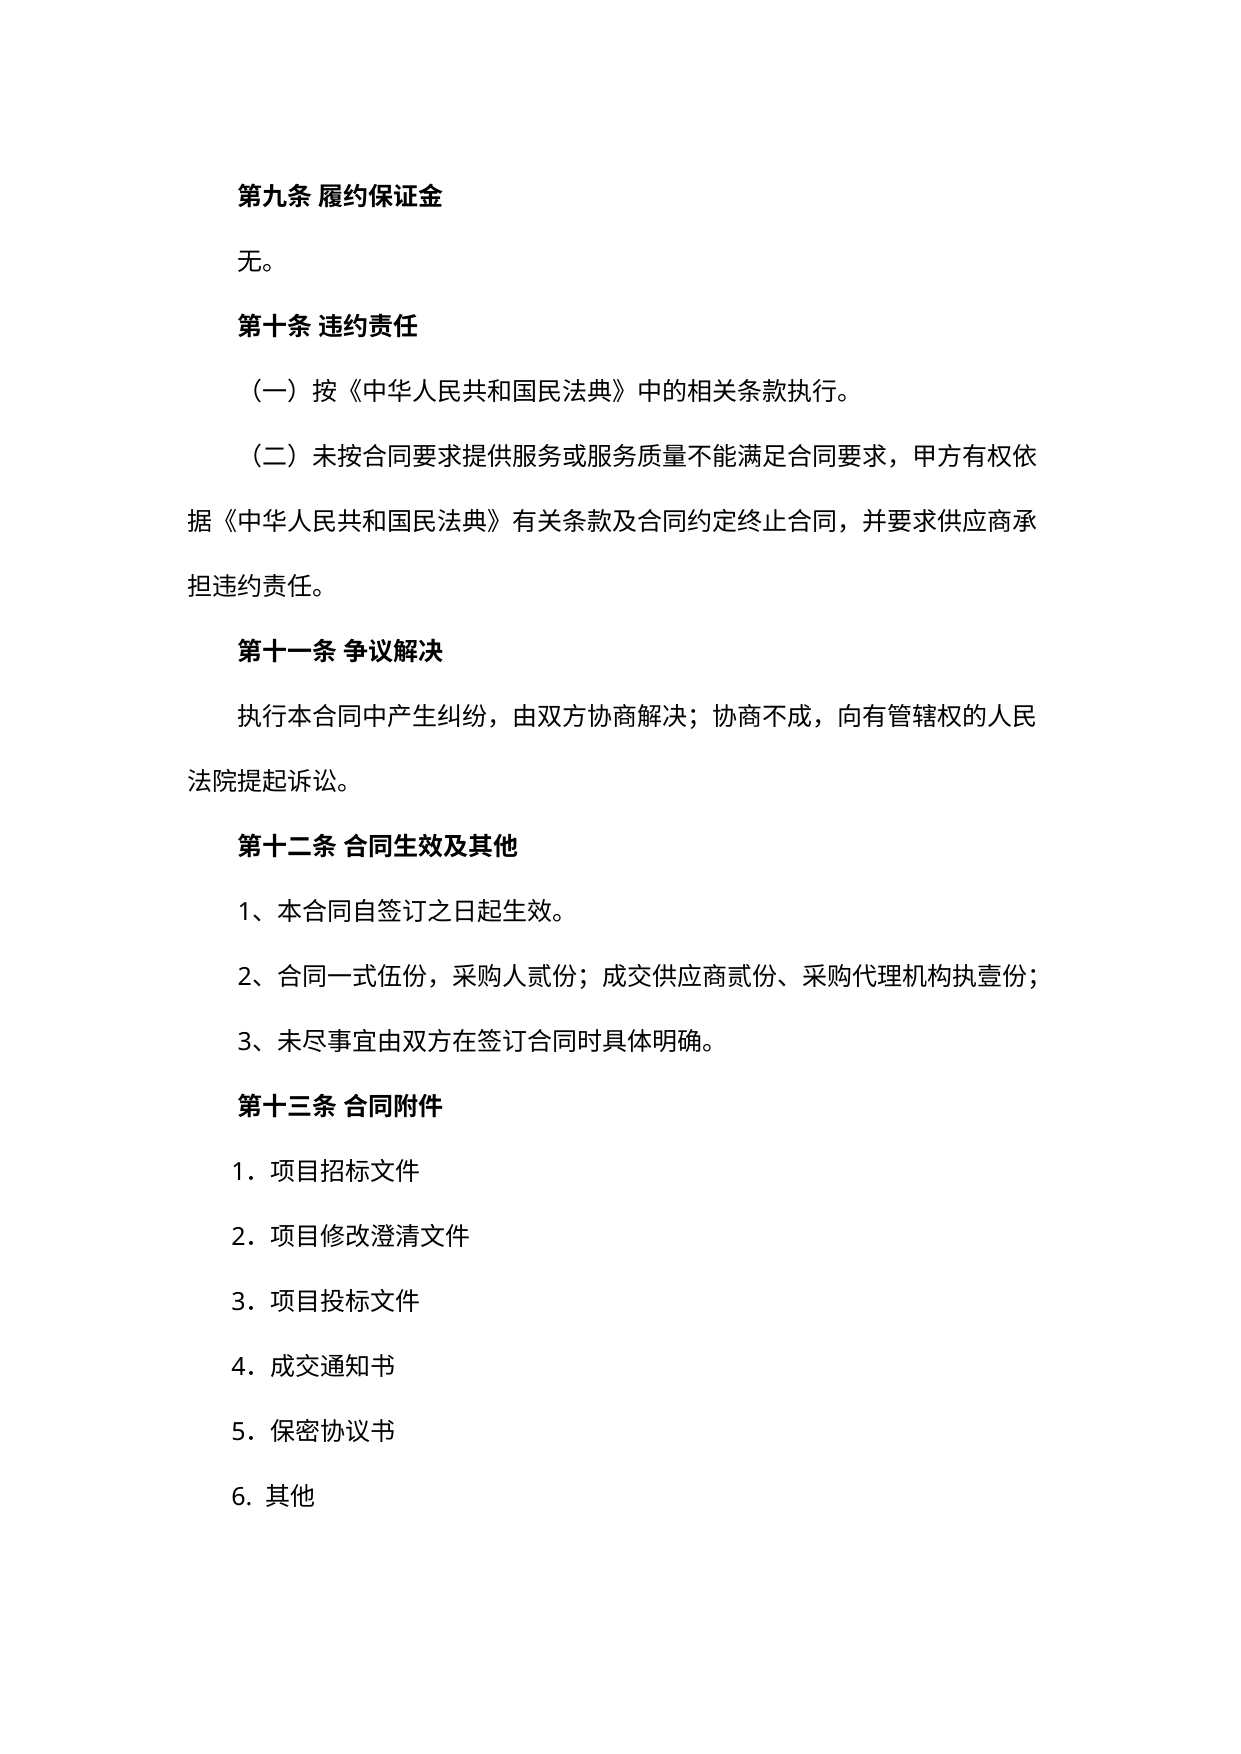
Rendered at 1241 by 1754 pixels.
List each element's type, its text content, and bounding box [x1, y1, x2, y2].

text 6. 其他 [187, 1462, 1053, 1527]
text 3、未尽事宜由双方在签订合同时具体明确。 [187, 1007, 1053, 1072]
text 2、合同一式伍份，采购人贰份；成交供应商贰份、采购代理机构执壹份； [187, 942, 1053, 1007]
text 5．保密协议书 [187, 1397, 1053, 1462]
text （一）按《中华人民共和国民法典》中的相关条款执行。 [187, 357, 1053, 422]
text （二）未按合同要求提供服务或服务质量不能满足合同要求，甲方有权依据《中华人民共和国民法典》有关条款及合同约定终止合同，并要求供应商承担违约责任。 [187, 422, 1053, 617]
text 无。 [187, 227, 1053, 292]
text 第十一条 争议解决 [187, 617, 1053, 682]
text 1、本合同自签订之日起生效。 [187, 877, 1053, 942]
text 执行本合同中产生纠纷，由双方协商解决；协商不成，向有管辖权的人民法院提起诉讼。 [187, 682, 1053, 812]
text 1．项目招标文件 [187, 1137, 1053, 1202]
text 2．项目修改澄清文件 [187, 1202, 1053, 1267]
text 第九条 履约保证金 [187, 162, 1053, 227]
text 3．项目投标文件 [187, 1267, 1053, 1332]
text 第十二条 合同生效及其他 [187, 812, 1053, 877]
text 4．成交通知书 [187, 1332, 1053, 1397]
text 第十条 违约责任 [187, 292, 1053, 357]
text 第十三条 合同附件 [187, 1072, 1053, 1137]
